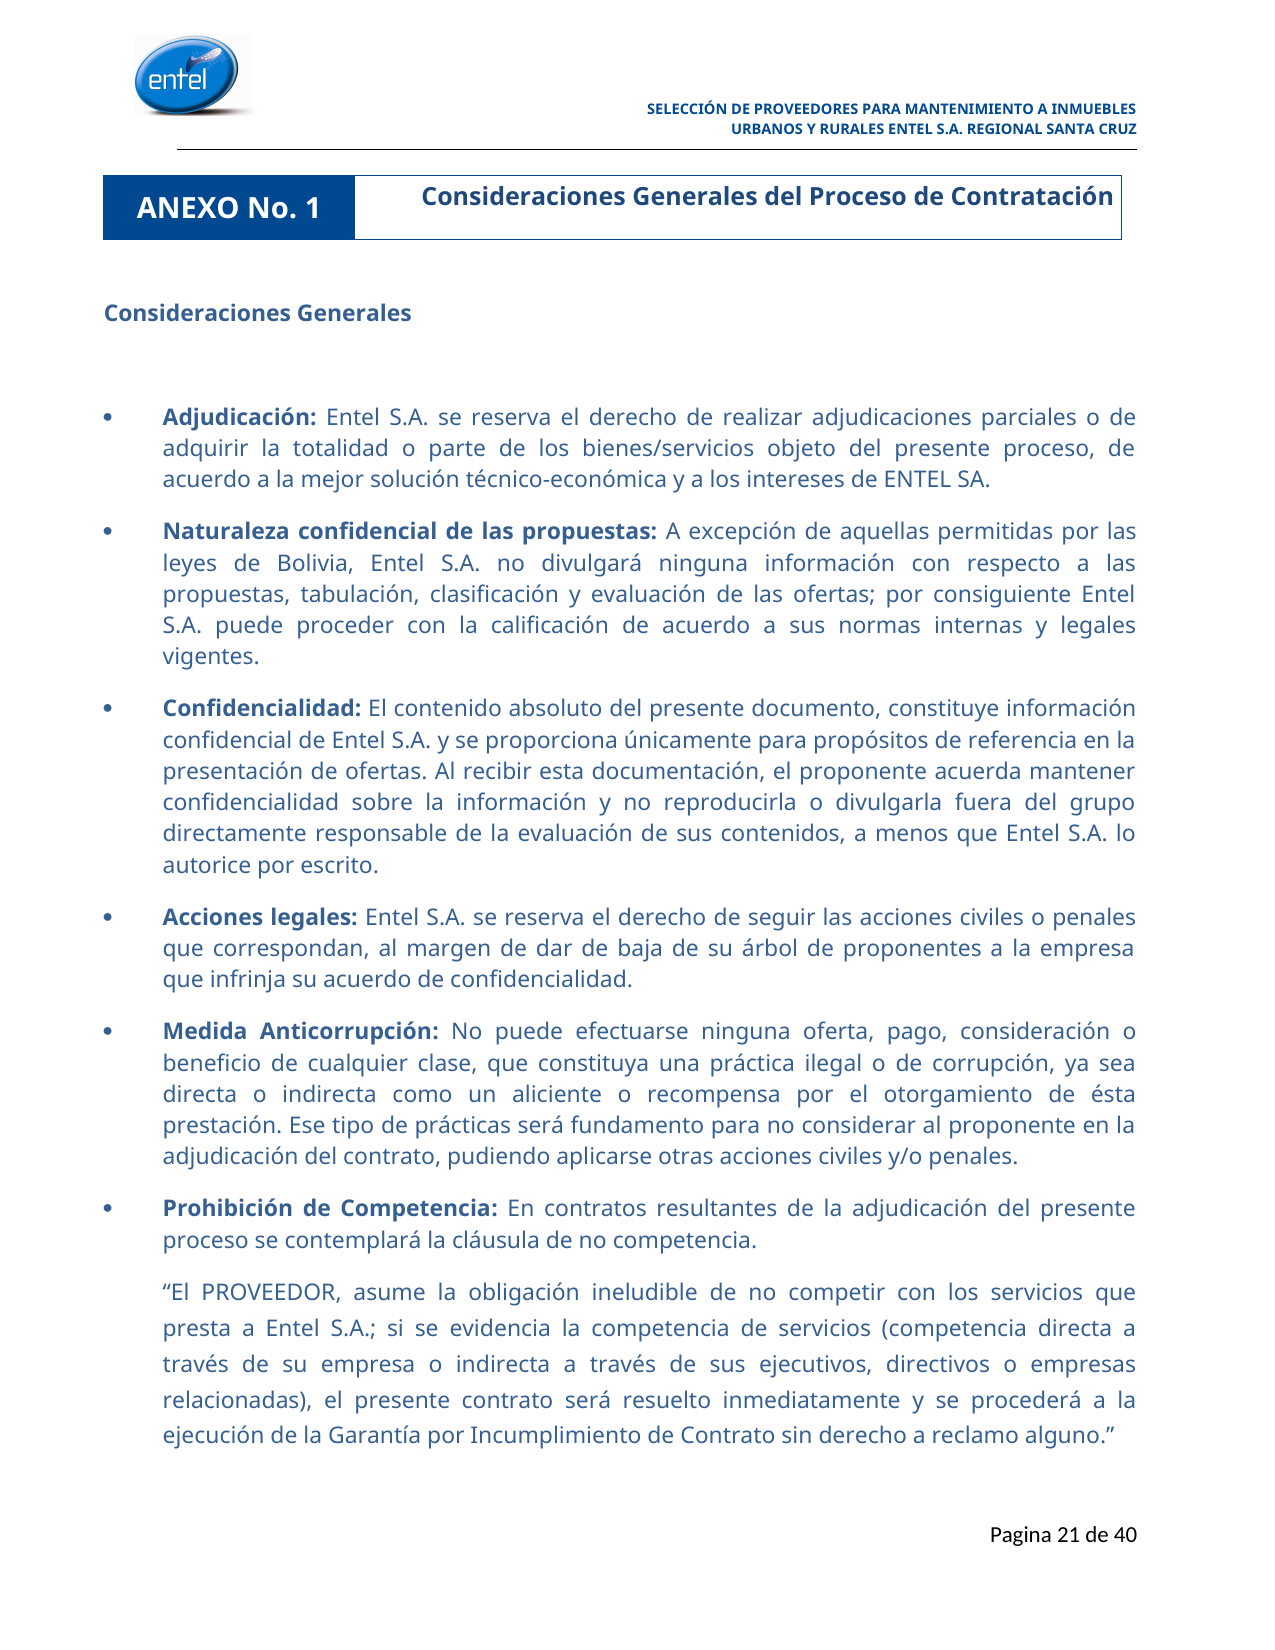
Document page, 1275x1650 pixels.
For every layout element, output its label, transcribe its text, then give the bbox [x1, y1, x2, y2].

list Confidencialidad: El contenido absoluto del presente documento, constituye información confidencial de Entel S.A. y se proporciona únicamente para propósitos de referencia en la presentación de ofertas. Al recibir esta documentación, el proponente acuerda mantener confidencialidad sobre la información y no reproducirla o divulgarla fuera del grupo directamente responsable de la evaluación de sus contenidos, a menos que Entel S.A. lo autorice por escrito. [103, 692, 1137, 880]
picture [134, 34, 254, 116]
table_header ANEXO No. 1 [104, 176, 354, 239]
text “El PROVEEDOR, asume la obligación ineludible de no competir con los servicios que presta a Entel S.A.; si se evidencia la competencia de servicios (competencia directa a través de su empresa o indirecta a través de sus ejecutivos, directivos o empresas relacionadas), el presente contrato será resuelto inmediatamente y se procederá a la ejecución de la Garantía por Incumplimiento de Contrato sin derecho a reclamo alguno.” [162, 1276, 1137, 1451]
list Adjudicación: Entel S.A. se reserva el derecho de realizar adjudicaciones parciales o de adquirir la totalidad o parte de los bienes/servicios objeto del presente proceso, de acuerdo a la mejor solución técnico-económica y a los intereses de ENTEL SA. [103, 401, 1137, 494]
list Naturaleza confidencial de las propuestas: A excepción de aquellas permitidas por las leyes de Bolivia, Entel S.A. no divulgará ninguna información con respecto a las propuestas, tabulación, clasificación y evaluación de las ofertas; por consiguiente Entel S.A. puede proceder con la calificación de acuerdo a sus normas internas y legales vigentes. [103, 515, 1137, 672]
list Medida Anticorrupción: No puede efectuarse ninguna oferta, pago, consideración o beneficio de cualquier clase, que constituya una práctica ilegal o de corrupción, ya sea directa o indirecta como un aliciente o recompensa por el otorgamiento de ésta prestación. Ese tipo de prácticas será fundamento para no considerar al proponente en la adjudicación del contrato, pudiendo aplicarse otras acciones civiles y/o penales. [103, 1015, 1137, 1172]
list Acciones legales: Entel S.A. se reserva el derecho de seguir las acciones civiles o penales que correspondan, al margen de dar de baja de su árbol de proponentes a la empresa que infrinja su acuerdo de confidencialidad. [103, 901, 1137, 994]
table_header Consideraciones Generales del Proceso de Contratación [355, 176, 1121, 239]
list Prohibición de Competencia: En contratos resultantes de la adjudicación del presente proceso se contemplará la cláusula de no competencia. [103, 1192, 1137, 1255]
text Consideraciones Generales [103, 297, 1137, 328]
